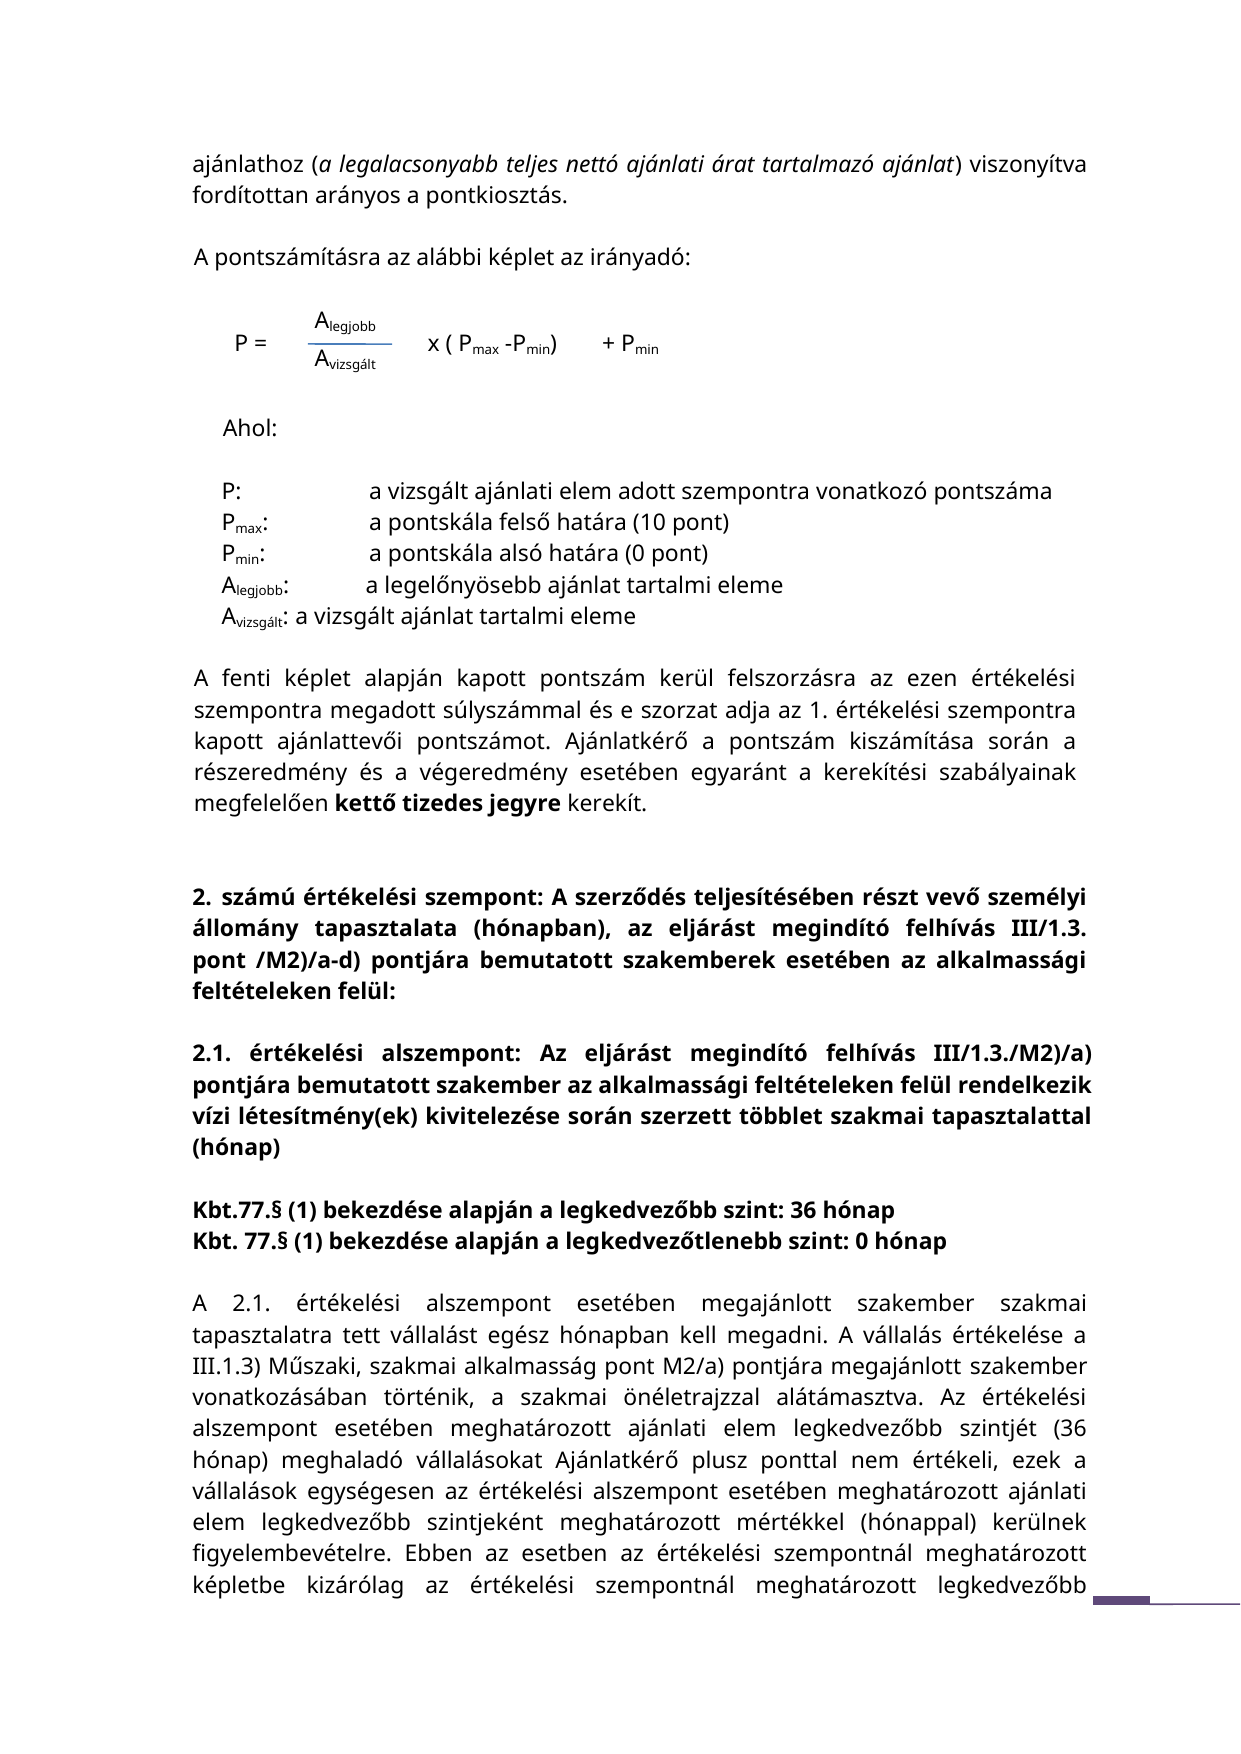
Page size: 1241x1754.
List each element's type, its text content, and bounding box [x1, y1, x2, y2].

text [192, 148, 1087, 210]
text Pmax: a pontskála felső határa (10 pont) [148, 506, 1087, 537]
table_header x ( Pmax -Pmin) [410, 304, 591, 381]
text Ahol: [223, 412, 1087, 444]
table_header P = [203, 304, 303, 381]
list számú értékelési szempont: A szerződés teljesítésében részt vevő személyi állomány tapasztalata (hónapban), az eljárást megindító felhívás III/1.3. pont /M2)/a-d) pontjára bemutatott szakemberek esetében az alkalmassági feltételeken felül: [192, 881, 1087, 1006]
text Avizsgált: a vizsgált ajánlat tartalmi eleme [148, 600, 1087, 631]
text Pmin: a pontskála alsó határa (0 pont) [148, 537, 1087, 569]
text P: a vizsgált ajánlati elem adott szempontra vonatkozó pontszáma [148, 475, 1087, 506]
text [192, 1287, 1087, 1600]
table_header Alegjobb [303, 304, 410, 342]
text A fenti képlet alapján kapott pontszám kerül felszorzásra az ezen értékelési szempontra megadott súlyszámmal és e szorzat adja az 1. értékelési szempontra kapott ajánlattevői pontszámot. Ajánlatkérő a pontszám kiszámítása során a részeredmény és a végeredmény esetében egyaránt a kerekítési szabályainak megfelelően kettő tizedes jegyre kerekít. [193, 662, 1077, 819]
text 2.1. értékelési alszempont: Az eljárást megindító felhívás III/1.3./M2)/a) pontjára bemutatott szakember az alkalmassági feltételeken felül rendelkezik vízi létesítmény(ek) kivitelezése során szerzett többlet szakmai tapasztalattal (hónap) [192, 1037, 1093, 1162]
text Alegjobb: a legelőnyösebb ajánlat tartalmi eleme [221, 569, 1087, 600]
text Kbt. 77.§ (1) bekezdése alapján a legkedvezőtlenebb szint: 0 hónap [192, 1225, 1093, 1256]
text A pontszámításra az alábbi képlet az irányadó: [193, 241, 1087, 273]
text Kbt.77.§ (1) bekezdése alapján a legkedvezőbb szint: 36 hónap [192, 1194, 1093, 1225]
table_header + Pmin [591, 304, 678, 381]
table_cell Avizsgált [303, 342, 410, 381]
